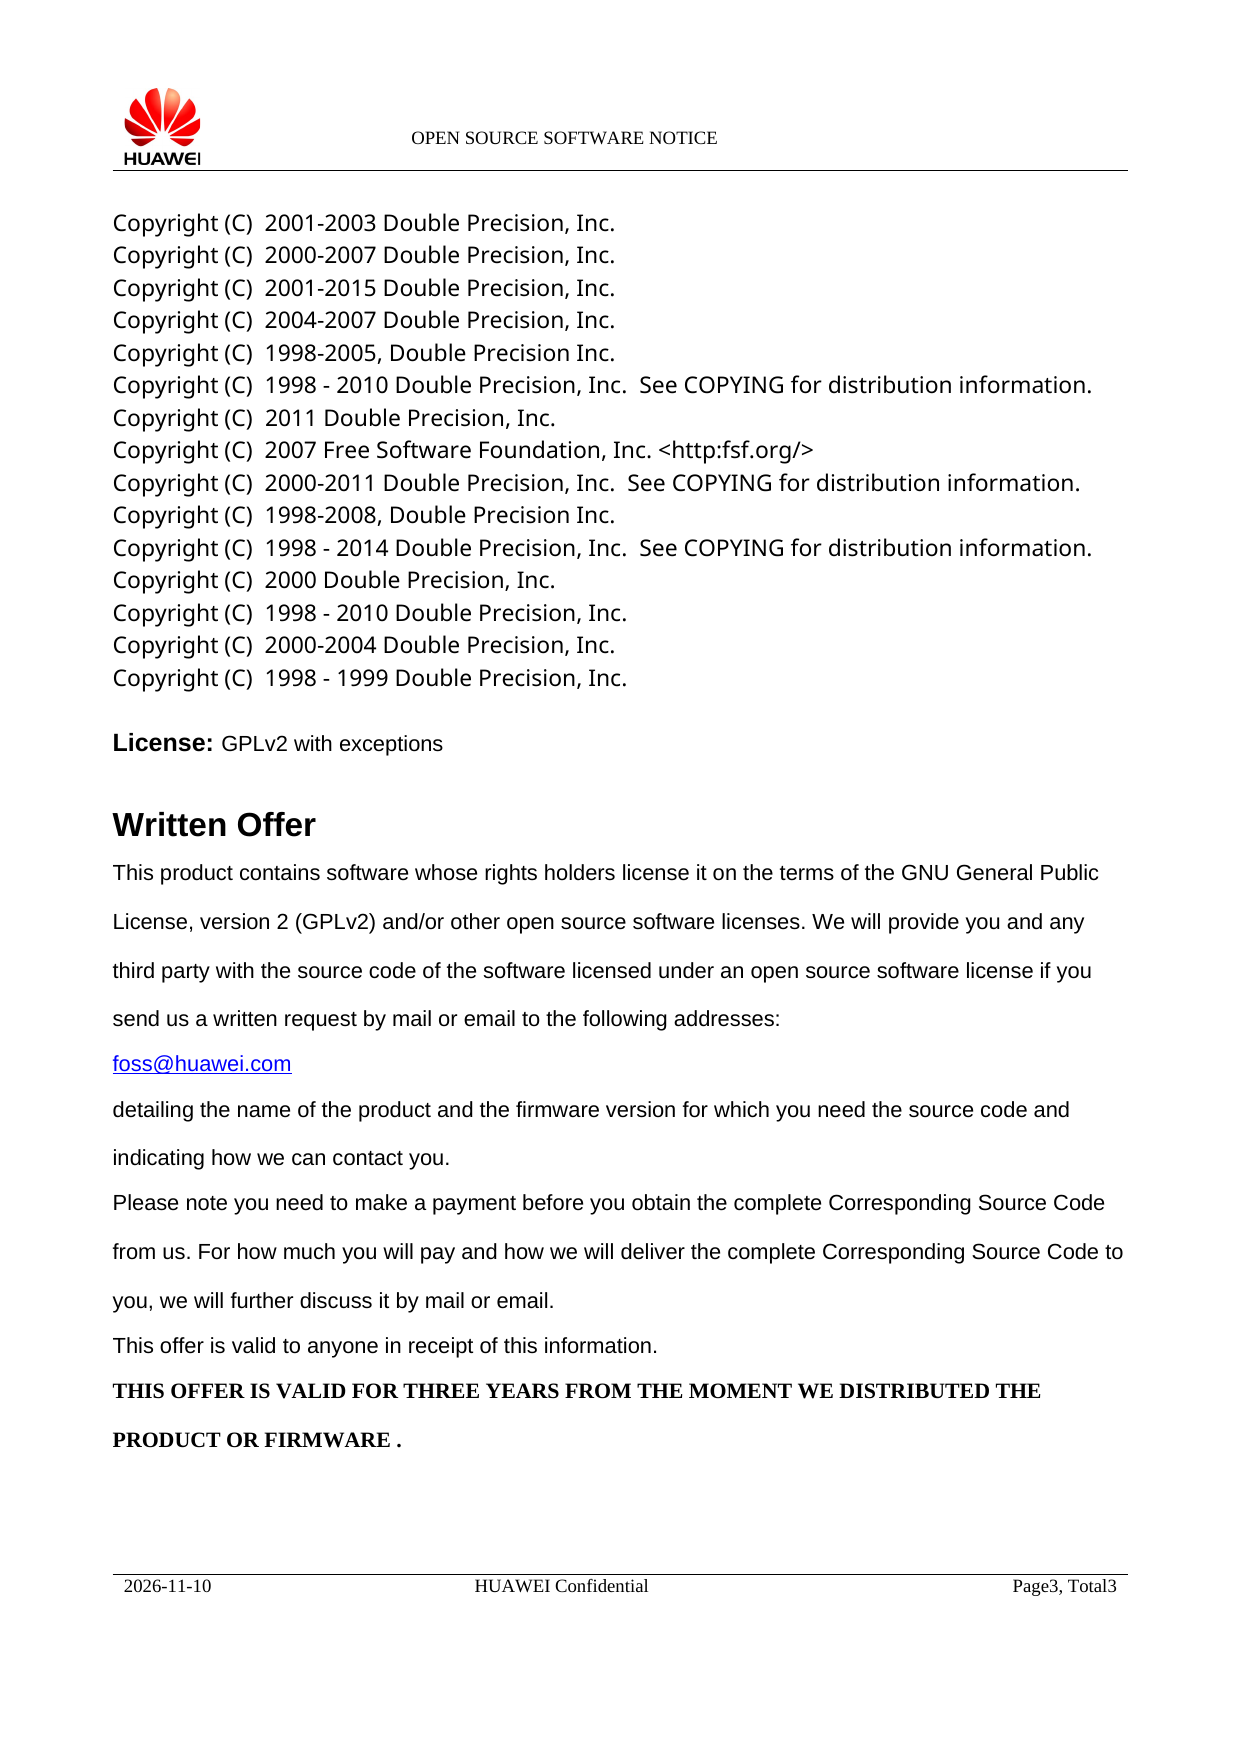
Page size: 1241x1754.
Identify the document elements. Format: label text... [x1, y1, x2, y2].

picture [124, 88, 201, 165]
text License: GPLv2 with exceptions [112, 726, 1128, 759]
text This offer is valid to anyone in receipt of this information. [112, 1329, 1128, 1362]
text This offer is valid for three years from the moment we distributed the product or firmware . [112, 1374, 1128, 1456]
text Written Offer [112, 791, 1128, 856]
text Please note you need to make a payment before you obtain the complete Corresponding Source Code from us. For how much you will pay and how we will deliver the complete Corresponding Source Code to you, we will further discuss it by mail or email. [112, 1187, 1128, 1317]
text detailing the name of the product and the firmware version for which you need the source code and indicating how we can contact you. [112, 1093, 1128, 1174]
text This product contains software whose rights holders license it on the terms of the GNU General Public License, version 2 (GPLv2) and/or other open source software licenses. We will provide you and any third party with the source code of the software licensed under an open source software license if you send us a written request by mail or email to the following addresses: [112, 856, 1128, 1035]
text foss@huawei.com [112, 1048, 1128, 1080]
